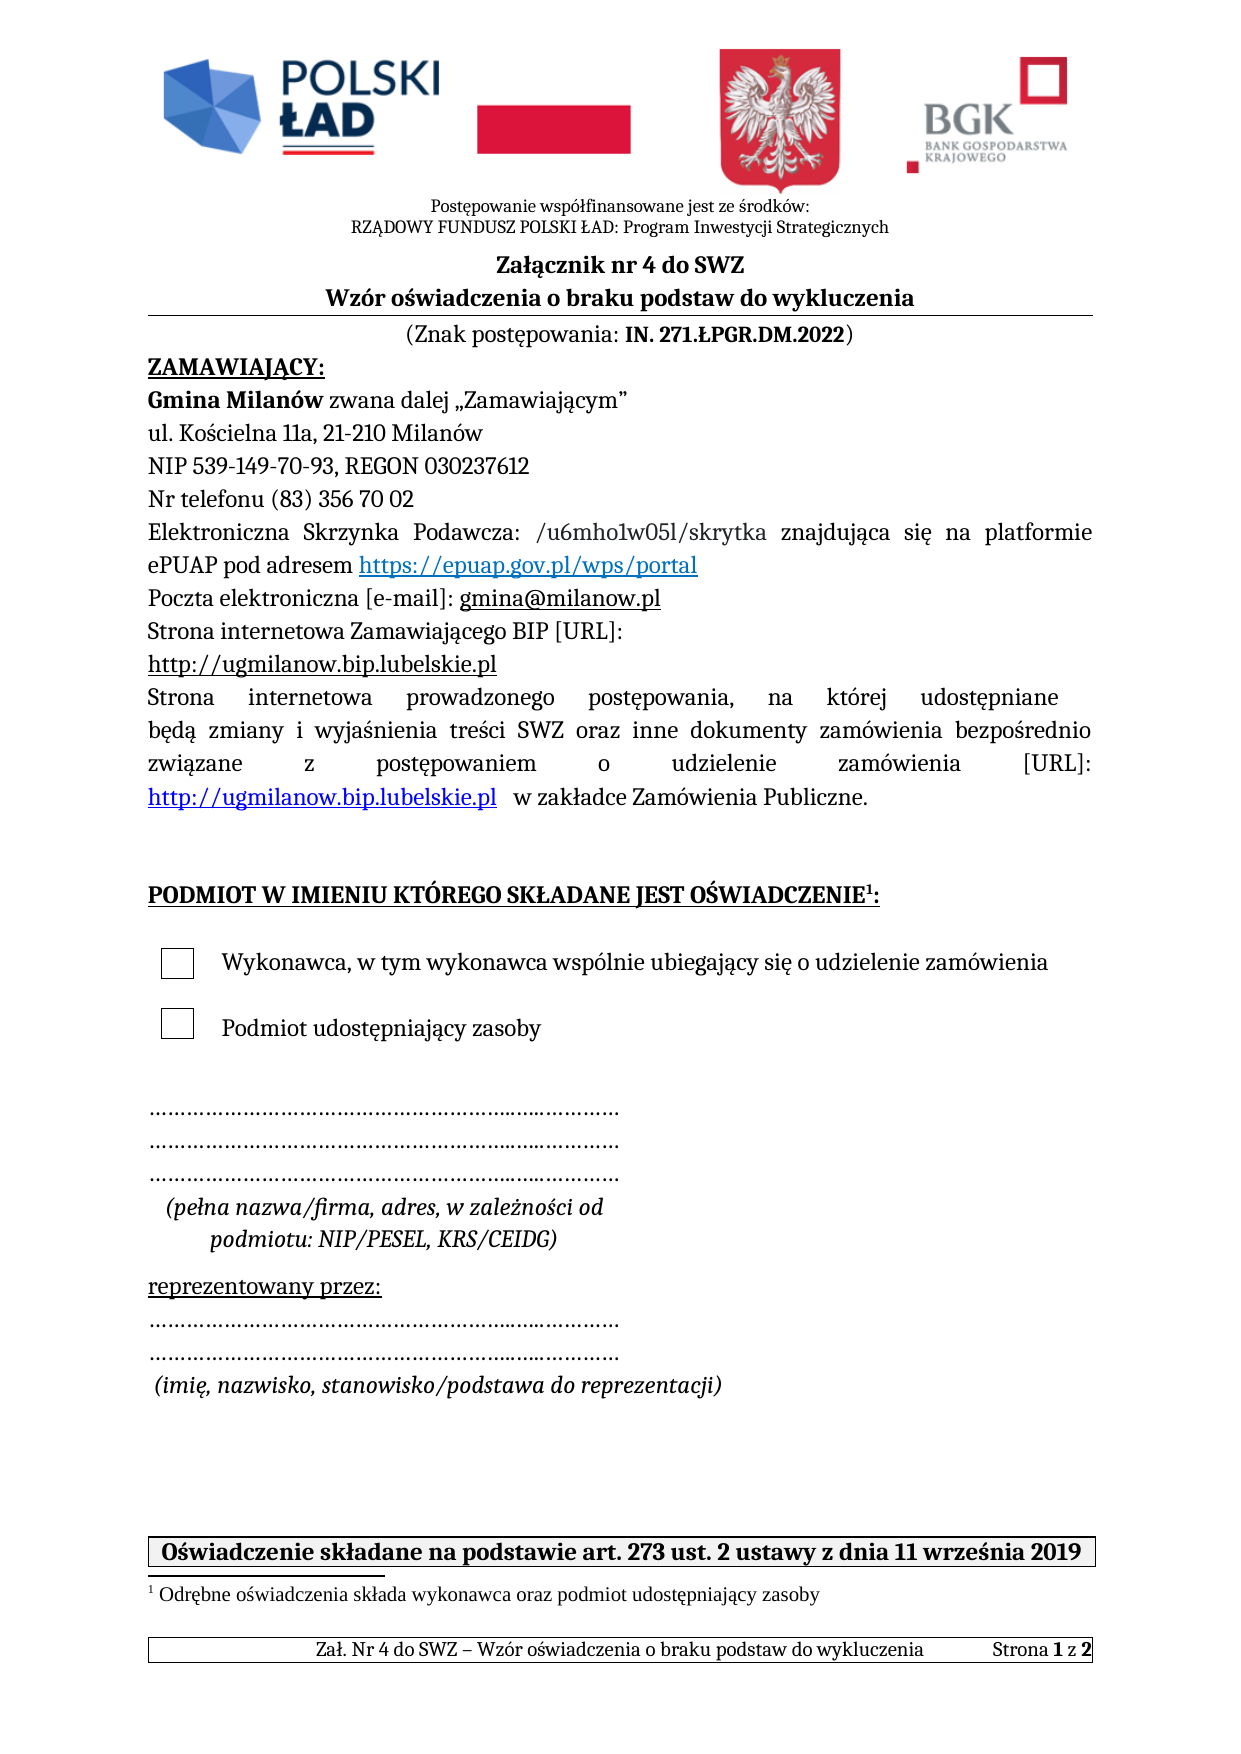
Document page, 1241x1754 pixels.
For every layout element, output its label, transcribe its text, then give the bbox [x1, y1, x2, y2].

text reprezentowany przez: [148, 1272, 1093, 1301]
text Poczta elektroniczna [e-mail]: gmina@milanow.pl [148, 584, 1093, 613]
text Strona internetowa Zamawiającego BIP [URL]: [148, 617, 1093, 646]
text (pełna nazwa/firma, adres, w zależności od podmiotu: NIP/PESEL, KRS/CEIDG) [148, 1192, 621, 1254]
text Załącznik nr 4 do SWZ [148, 251, 1093, 280]
text Wzór oświadczenia o braku podstaw do wykluczenia [148, 284, 1093, 315]
text …………………………………………………..…..………… [148, 1305, 651, 1334]
text Strona internetowa prowadzonego postępowania, na której udostępniane będą zmiany i wyjaśnienia treści SWZ oraz inne dokumenty zamówienia bezpośrednio związane z postępowaniem o udzielenie zamówienia [URL]: http://ugmilanow.bip.lubelskie.pl w zakładce Zamówienia Publiczne. [148, 683, 1093, 811]
text Elektroniczna Skrzynka Podawcza: /u6mho1w05l/skrytka znajdująca się na platformie ePUAP pod adresem https://epuap.gov.pl/wps/portal [148, 518, 1093, 580]
text Gmina Milanów zwana dalej „Zamawiającym” [148, 386, 1093, 415]
text NIP 539-149-70-93, REGON 030237612 [148, 452, 1093, 481]
picture [147, 32, 1093, 196]
text http://ugmilanow.bip.lubelskie.pl [148, 650, 1093, 679]
text …………………………………………………..…..………… [148, 1126, 651, 1155]
text (imię, nazwisko, stanowisko/podstawa do reprezentacji) [148, 1371, 1093, 1400]
text …………………………………………………..…..………… [148, 1093, 651, 1122]
text ul. Kościelna 11a, 21-210 Milanów [148, 419, 1093, 448]
text Nr telefonu (83) 356 70 02 [148, 485, 1093, 514]
text …………………………………………………..…..………… [148, 1338, 651, 1367]
text Podmiot udostępniający zasoby [148, 1013, 1093, 1042]
text ZAMAWIAJĄCY: [148, 353, 1093, 382]
text …………………………………………………..…..………… [148, 1159, 651, 1188]
text (Znak postępowania: IN. 271.ŁPGR.DM.2022) [166, 320, 1093, 349]
text PODMIOT W IMIENIU KTÓREGO SKŁADANE JEST OŚWIADCZENIE: [148, 881, 1093, 910]
text Wykonawca, w tym wykonawca wspólnie ubiegający się o udzielenie zamówienia [148, 947, 1093, 976]
